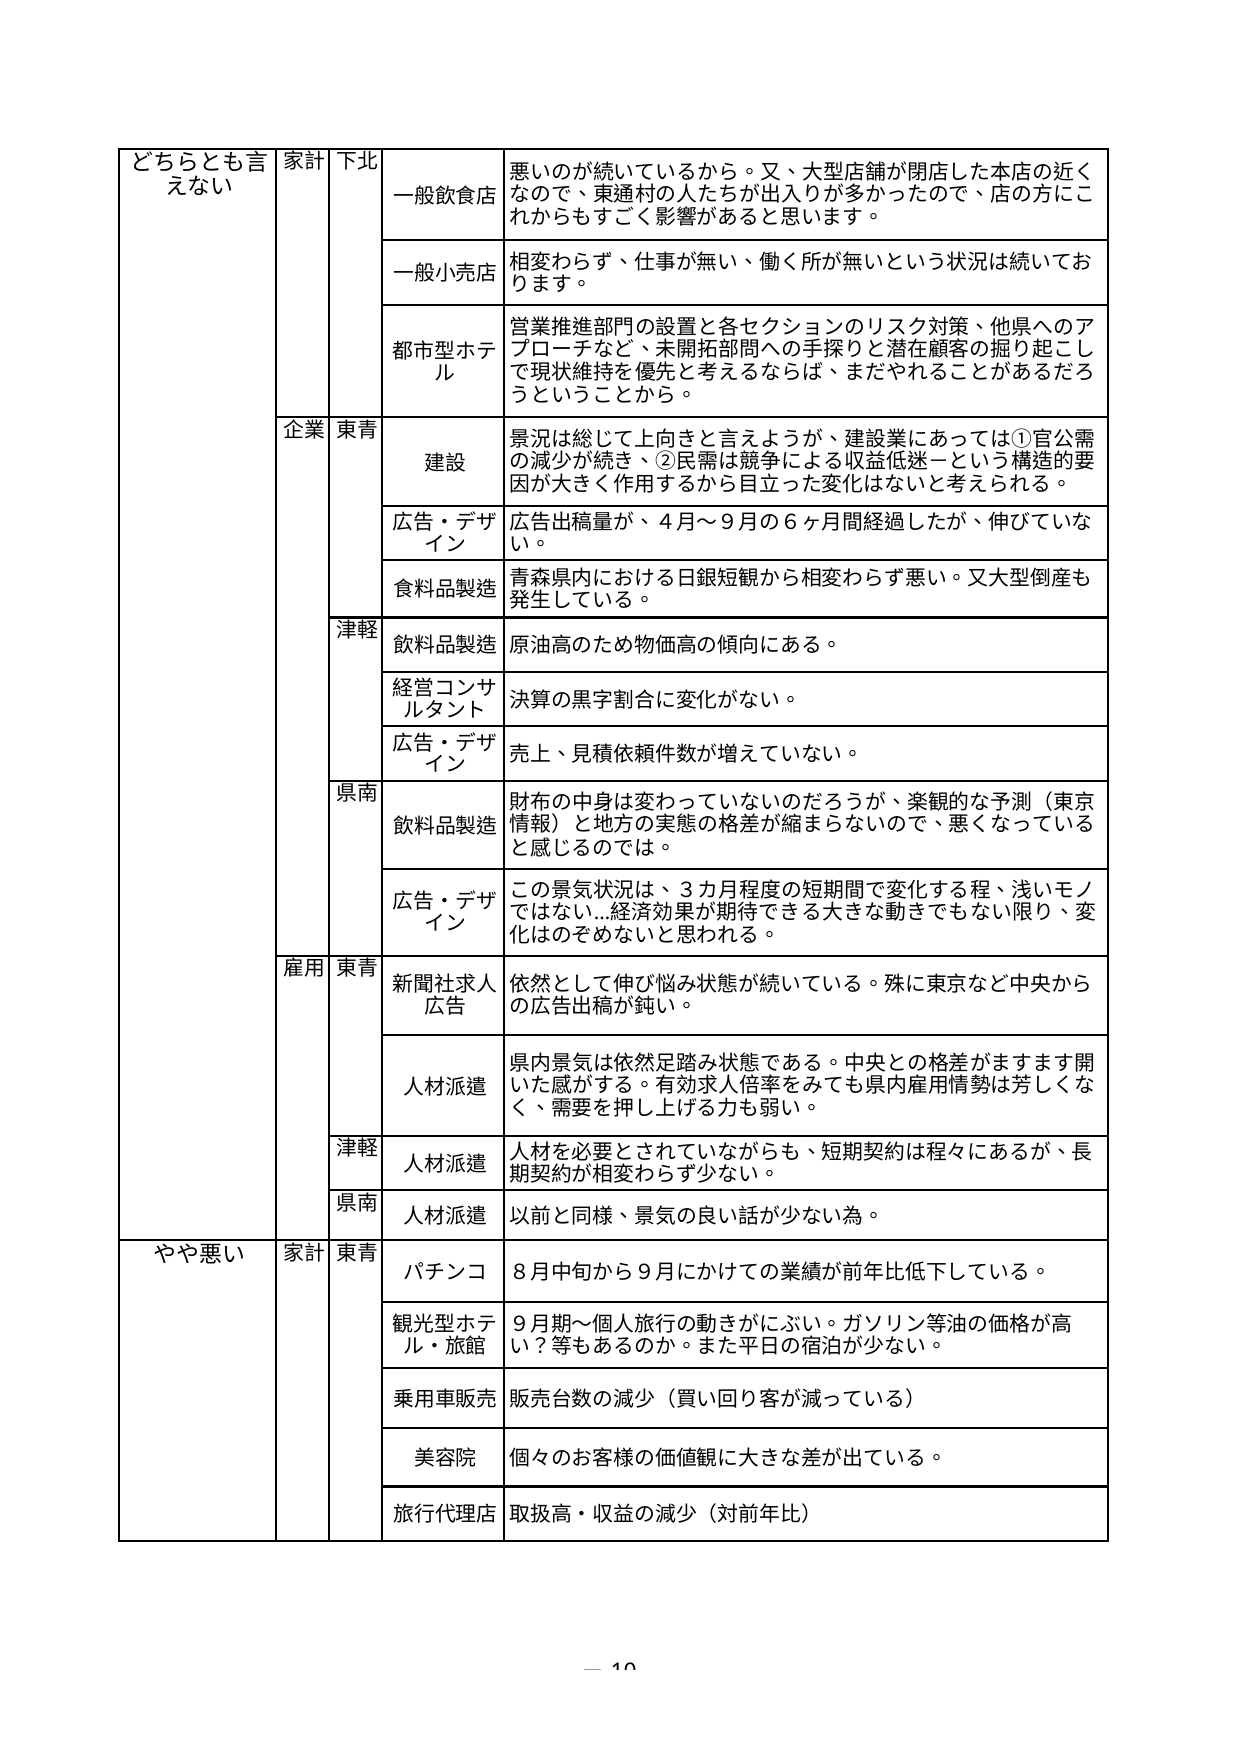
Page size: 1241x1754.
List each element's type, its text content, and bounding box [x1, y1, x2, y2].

table_cell 以前と同様、景気の良い話が少ない為。 [505, 1191, 1107, 1239]
table_header どちらとも言えない [120, 150, 275, 1239]
table_cell 津軽 [330, 619, 381, 779]
table_cell ９月期～個人旅行の動きがにぶい。ガソリン等油の価格が高い？等もあるのか。また平日の宿泊が少ない。 [505, 1303, 1107, 1367]
table_cell 家計 [277, 1241, 328, 1540]
table_cell 営業推進部門の設置と各セクションのリスク対策、他県へのアプローチなど、未開拓部問への手探りと潜在顧客の掘り起こしで現状維持を優先と考えるならば、まだやれることがあるだろうということから。 [505, 306, 1107, 416]
table_cell 広告・デザイン [383, 727, 503, 779]
table_header 下北 [330, 150, 381, 416]
table_header 家計 [277, 150, 328, 416]
table_cell ８月中旬から９月にかけての業績が前年比低下している。 [505, 1241, 1107, 1301]
table_cell 相変わらず、仕事が無い、働く所が無いという状況は続いております。 [505, 241, 1107, 304]
table_cell 都市型ホテル [383, 306, 503, 416]
table_cell 取扱高・収益の減少（対前年比） [505, 1488, 1107, 1540]
table_cell 広告出稿量が、４月～９月の６ヶ月間経過したが、伸びていない。 [505, 507, 1107, 559]
table_cell やや悪い [120, 1241, 275, 1540]
table_cell 飲料品製造 [383, 782, 503, 868]
table_cell 売上、見積依頼件数が増えていない。 [505, 727, 1107, 779]
table_cell 旅行代理店 [383, 1488, 503, 1540]
table_cell 飲料品製造 [383, 619, 503, 671]
table_cell 観光型ホテル・旅館 [383, 1303, 503, 1367]
table_cell 東青 [330, 418, 381, 616]
table_cell パチンコ [383, 1241, 503, 1301]
table_cell 県内景気は依然足踏み状態である。中央との格差がますます開いた感がする。有効求人倍率をみても県内雇用情勢は芳しくなく、需要を押し上げる力も弱い。 [505, 1036, 1107, 1135]
table_cell 決算の黒字割合に変化がない。 [505, 673, 1107, 725]
table_cell 依然として伸び悩み状態が続いている。殊に東京など中央からの広告出稿が鈍い。 [505, 957, 1107, 1033]
table_cell 津軽 [330, 1137, 381, 1189]
table_cell 個々のお客様の価値観に大きな差が出ている。 [505, 1429, 1107, 1485]
table_cell 食料品製造 [383, 561, 503, 616]
table_header 悪いのが続いているから。又、大型店舗が閉店した本店の近くなので、東通村の人たちが出入りが多かったので、店の方にこれからもすごく影響があると思います。 [505, 150, 1107, 239]
table_cell 東青 [330, 1241, 381, 1540]
table_cell 雇用 [277, 957, 328, 1239]
table_cell 人材派遣 [383, 1191, 503, 1239]
table_cell 人材派遣 [383, 1036, 503, 1135]
table_cell 原油高のため物価高の傾向にある。 [505, 619, 1107, 671]
table_cell 東青 [330, 957, 381, 1135]
table_cell 新聞社求人広告 [383, 957, 503, 1033]
table_cell 人材を必要とされていながらも、短期契約は程々にあるが、長期契約が相変わらず少ない。 [505, 1137, 1107, 1189]
table_cell 県南 [330, 1191, 381, 1239]
table_cell 県南 [330, 782, 381, 955]
table_cell 経営コンサルタント [383, 673, 503, 725]
table_cell 人材派遣 [383, 1137, 503, 1189]
table_cell 乗用車販売 [383, 1369, 503, 1427]
table_cell 青森県内における日銀短観から相変わらず悪い。又大型倒産も発生している。 [505, 561, 1107, 616]
table_cell 広告・デザイン [383, 507, 503, 559]
table_cell この景気状況は、３カ月程度の短期間で変化する程、浅いモノではない…経済効果が期待できる大きな動きでもない限り、変化はのぞめないと思われる。 [505, 870, 1107, 955]
table_cell 一般小売店 [383, 241, 503, 304]
table_cell 建設 [383, 418, 503, 504]
table_cell 販売台数の減少（買い回り客が減っている） [505, 1369, 1107, 1427]
table_header 一般飲食店 [383, 150, 503, 239]
table_cell 財布の中身は変わっていないのだろうが、楽観的な予測（東京情報）と地方の実態の格差が縮まらないので、悪くなっていると感じるのでは。 [505, 782, 1107, 868]
table_cell 美容院 [383, 1429, 503, 1485]
table_cell 企業 [277, 418, 328, 955]
table_cell 広告・デザイン [383, 870, 503, 955]
table_cell 景況は総じて上向きと言えようが、建設業にあっては①官公需の減少が続き、②民需は競争による収益低迷－という構造的要因が大きく作用するから目立った変化はないと考えられる。 [505, 418, 1107, 504]
